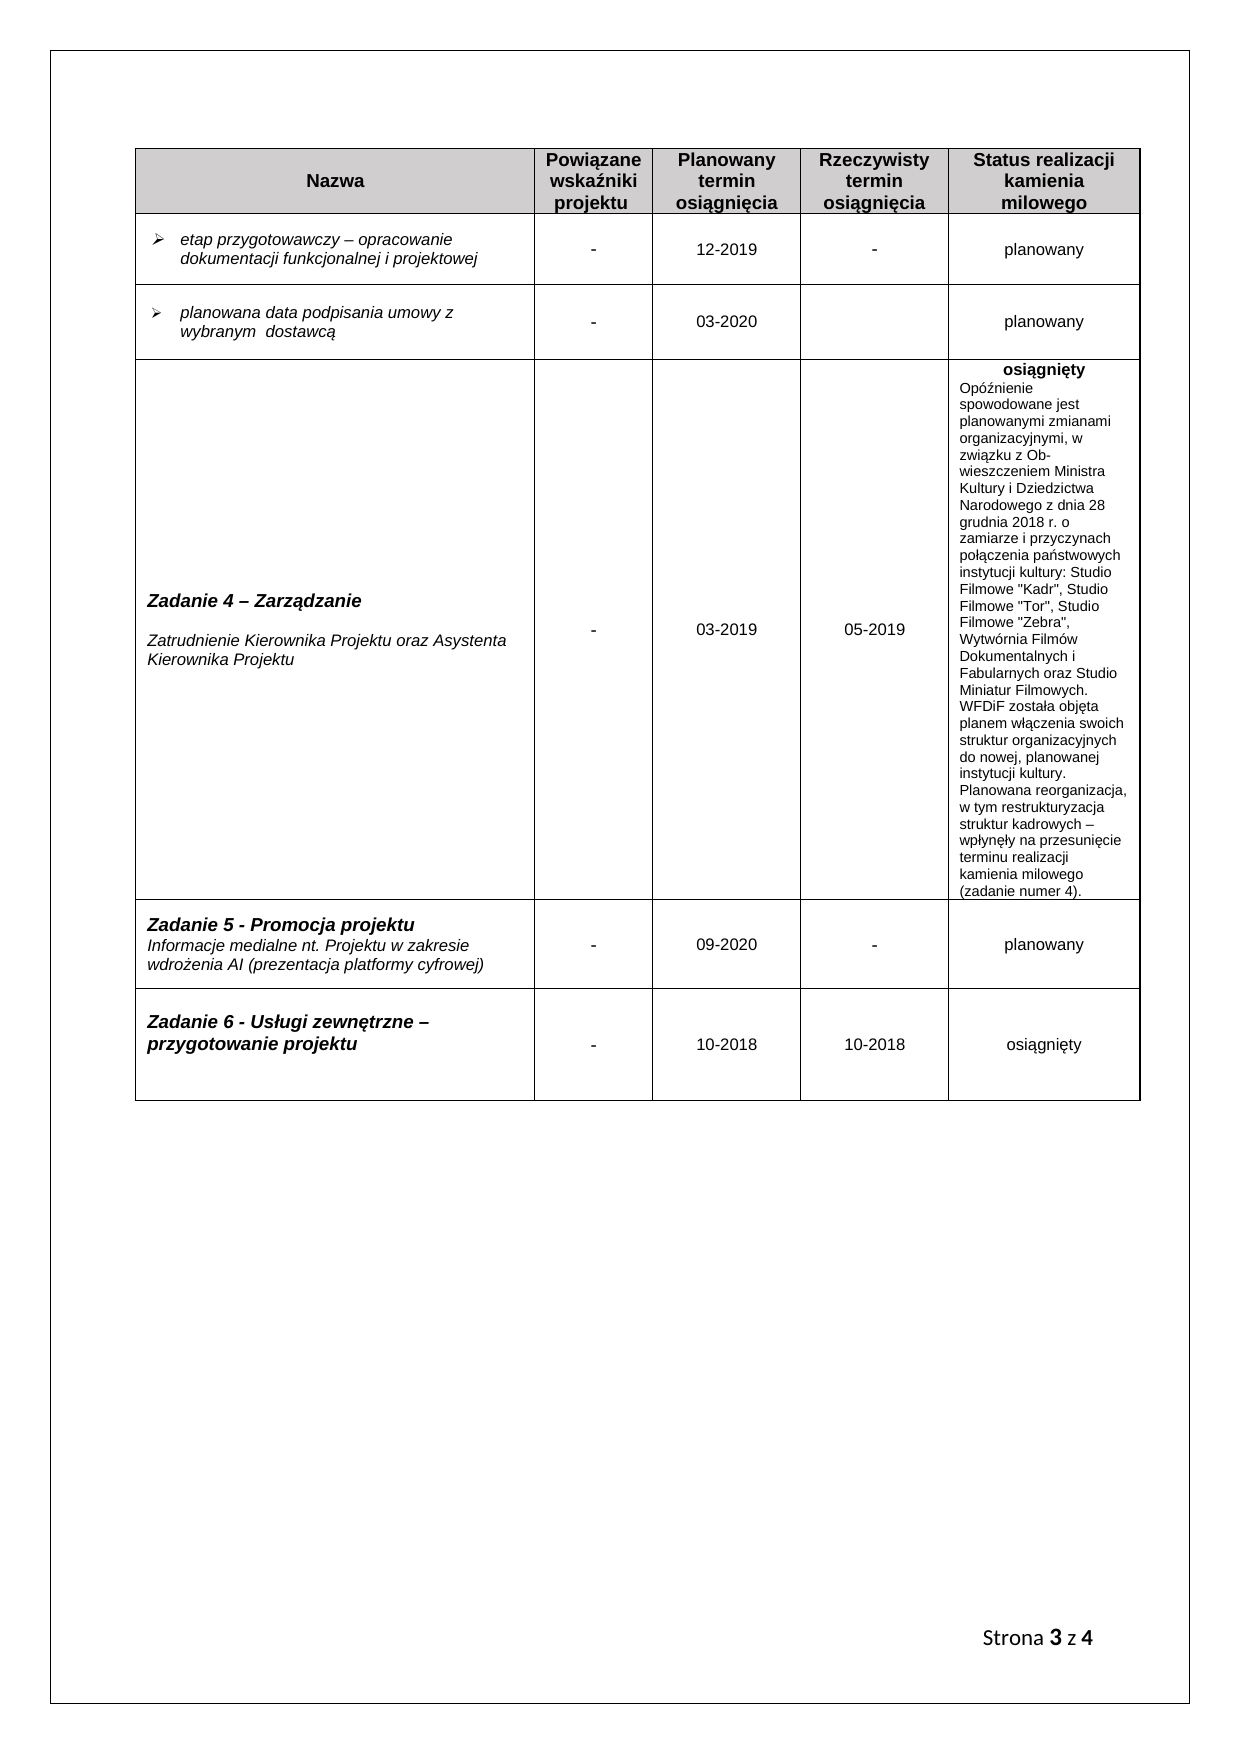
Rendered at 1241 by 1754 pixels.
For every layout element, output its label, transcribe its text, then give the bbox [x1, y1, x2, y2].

table_cell 09-2020 [653, 900, 800, 988]
table_cell [801, 285, 948, 359]
table_header Status realizacji kamienia milowego [949, 149, 1139, 213]
table_cell - [535, 989, 652, 1100]
table_header Rzeczywisty termin osiągnięcia [801, 149, 948, 213]
table_cell - [535, 900, 652, 988]
table_cell 03-2020 [653, 285, 800, 359]
table_cell 05-2019 [801, 360, 948, 899]
table_cell osiągnięty Opóźnienie spowodowane jest planowanymi zmianami organizacyjnymi, w związku z Ob-wieszczeniem Ministra Kultury i Dziedzictwa Narodowego z dnia 28 grudnia 2018 r. o zamiarze i przyczynach połączenia państwowych instytucji kultury: Studio Filmowe "Kadr", Studio Filmowe "Tor", Studio Filmowe "Zebra", Wytwórnia Filmów Dokumentalnych i Fabularnych oraz Studio Miniatur Filmowych. WFDiF została objęta planem włączenia swoich struktur organizacyjnych do nowej, planowanej instytucji kultury. Planowana reorganizacja, w tym restrukturyzacja struktur kadrowych – wpłynęły na przesunięcie terminu realizacji kamienia milowego (zadanie numer 4). [949, 360, 1139, 899]
table_cell osiągnięty [949, 989, 1139, 1100]
table_cell planowany [949, 285, 1139, 359]
table_cell planowany [949, 214, 1139, 283]
table_cell - [535, 285, 652, 359]
table_cell planowany [949, 900, 1139, 988]
table_cell Zadanie 6 - Usługi zewnętrzne – przygotowanie projektu [136, 989, 534, 1100]
table_cell 10-2018 [653, 989, 800, 1100]
table_cell Zadanie 4 – Zarządzanie Zatrudnienie Kierownika Projektu oraz Asystenta Kierownika Projektu [136, 360, 534, 899]
table_cell etap przygotowawczy – opracowanie dokumentacji funkcjonalnej i projektowej [136, 214, 534, 283]
table_header Nazwa [136, 149, 534, 213]
table_cell - [801, 214, 948, 283]
table_header Powiązane wskaźniki projektu [535, 149, 652, 213]
table_header Planowany termin osiągnięcia [653, 149, 800, 213]
table_cell 10-2018 [801, 989, 948, 1100]
table_cell - [801, 900, 948, 988]
table_cell planowana data podpisania umowy z wybranym dostawcą [136, 285, 534, 359]
table_cell 12-2019 [653, 214, 800, 283]
table_cell - [535, 360, 652, 899]
table_cell - [535, 214, 652, 283]
table_cell Zadanie 5 - Promocja projektu Informacje medialne nt. Projektu w zakresie wdrożenia AI (prezentacja platformy cyfrowej) [136, 900, 534, 988]
table_cell 03-2019 [653, 360, 800, 899]
